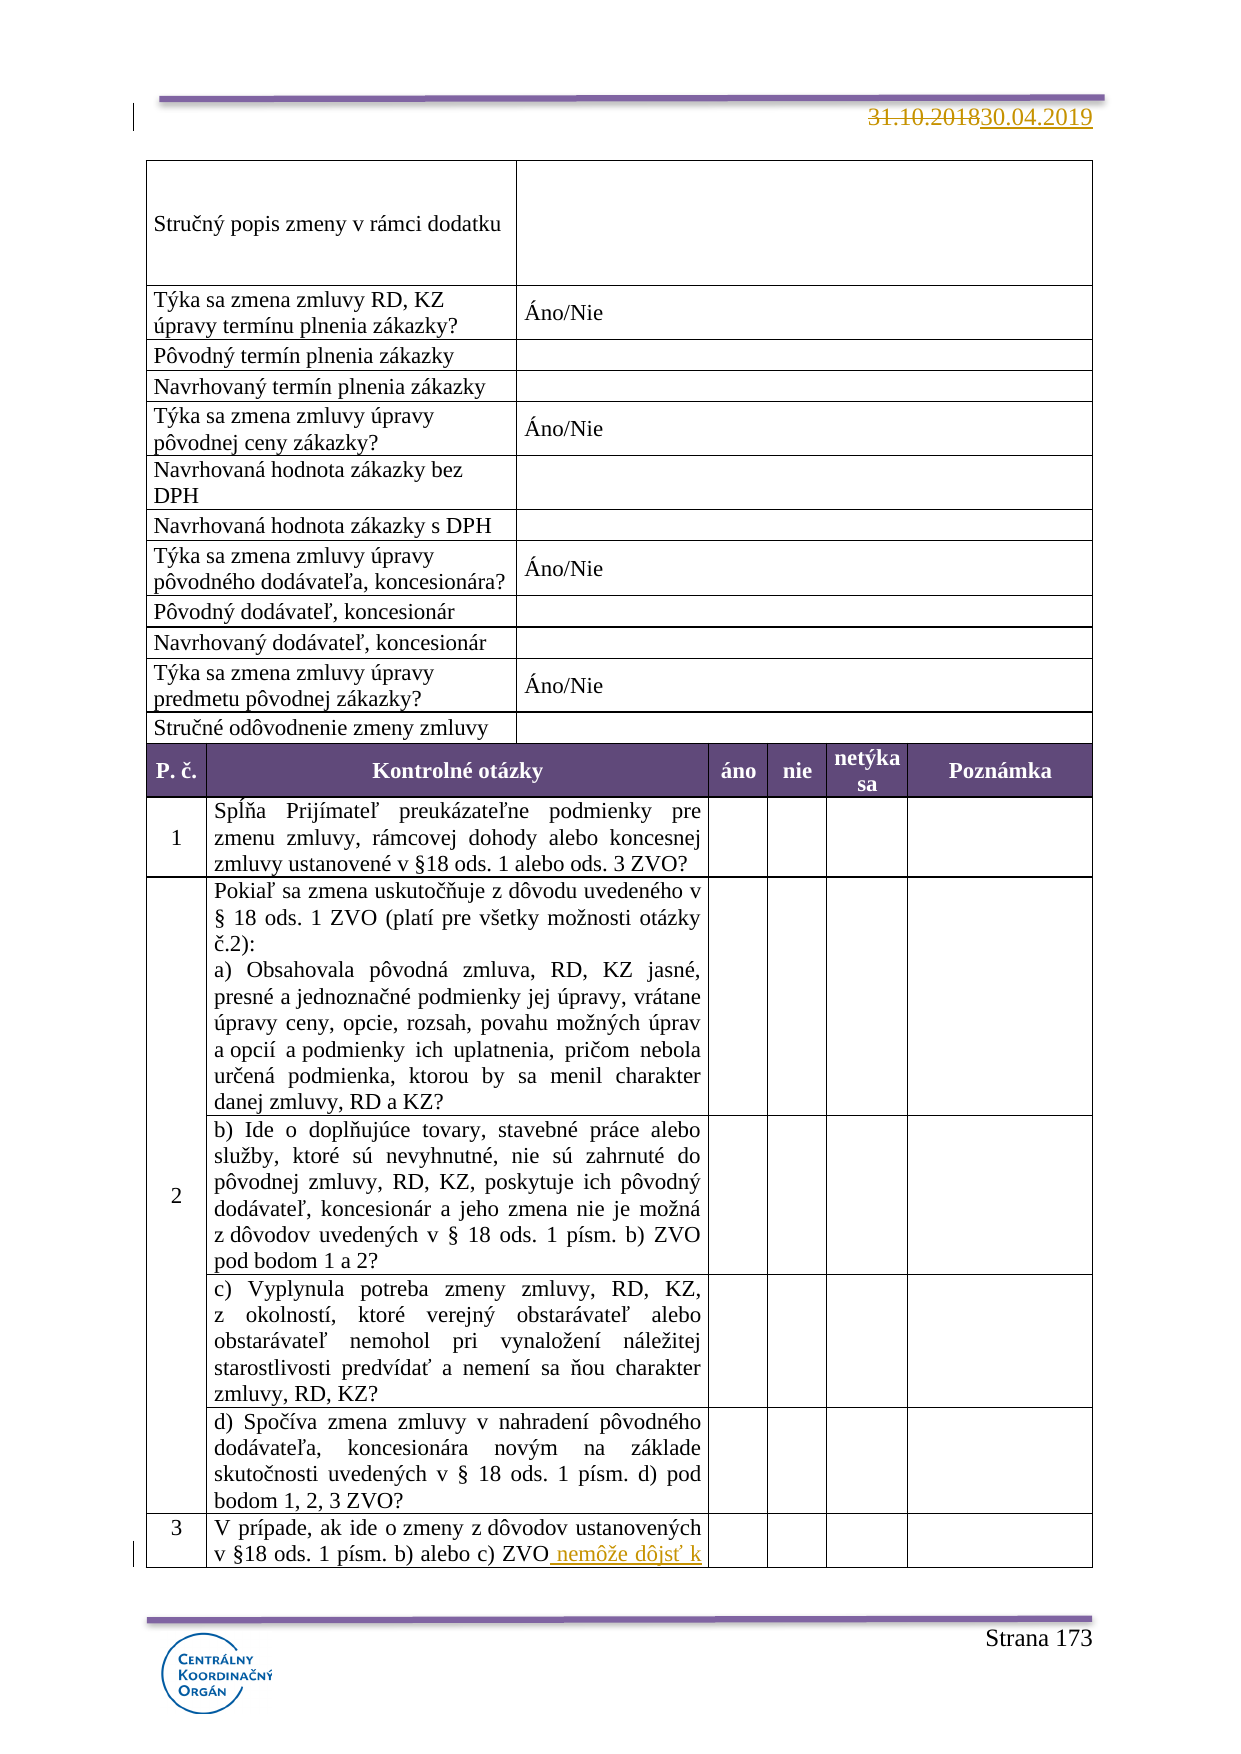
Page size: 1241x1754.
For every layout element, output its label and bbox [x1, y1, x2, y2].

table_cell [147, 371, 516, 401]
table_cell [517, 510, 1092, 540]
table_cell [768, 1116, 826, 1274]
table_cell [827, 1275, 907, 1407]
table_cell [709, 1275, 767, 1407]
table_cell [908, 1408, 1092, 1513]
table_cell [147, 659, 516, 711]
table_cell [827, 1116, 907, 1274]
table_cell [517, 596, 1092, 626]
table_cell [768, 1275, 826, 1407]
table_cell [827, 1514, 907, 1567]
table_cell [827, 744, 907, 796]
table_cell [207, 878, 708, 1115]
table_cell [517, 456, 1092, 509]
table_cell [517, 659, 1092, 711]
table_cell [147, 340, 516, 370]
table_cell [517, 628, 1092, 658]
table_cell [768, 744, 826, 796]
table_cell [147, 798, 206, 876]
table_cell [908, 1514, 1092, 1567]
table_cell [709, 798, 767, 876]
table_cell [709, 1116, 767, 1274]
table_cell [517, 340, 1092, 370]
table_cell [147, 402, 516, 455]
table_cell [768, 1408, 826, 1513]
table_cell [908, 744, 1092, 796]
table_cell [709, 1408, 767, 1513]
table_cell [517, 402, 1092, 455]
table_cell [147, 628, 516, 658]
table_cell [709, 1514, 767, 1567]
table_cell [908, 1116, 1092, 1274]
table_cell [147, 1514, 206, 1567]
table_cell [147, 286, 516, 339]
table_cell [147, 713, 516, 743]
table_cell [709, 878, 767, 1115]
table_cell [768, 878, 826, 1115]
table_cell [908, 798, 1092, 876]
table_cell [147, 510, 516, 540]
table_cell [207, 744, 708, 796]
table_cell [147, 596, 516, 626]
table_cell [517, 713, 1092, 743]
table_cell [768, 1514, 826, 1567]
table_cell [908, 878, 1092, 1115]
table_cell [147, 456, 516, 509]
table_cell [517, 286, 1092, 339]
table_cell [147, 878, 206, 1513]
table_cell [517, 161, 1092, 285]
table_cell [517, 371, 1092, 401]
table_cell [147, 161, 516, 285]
picture [159, 1631, 272, 1713]
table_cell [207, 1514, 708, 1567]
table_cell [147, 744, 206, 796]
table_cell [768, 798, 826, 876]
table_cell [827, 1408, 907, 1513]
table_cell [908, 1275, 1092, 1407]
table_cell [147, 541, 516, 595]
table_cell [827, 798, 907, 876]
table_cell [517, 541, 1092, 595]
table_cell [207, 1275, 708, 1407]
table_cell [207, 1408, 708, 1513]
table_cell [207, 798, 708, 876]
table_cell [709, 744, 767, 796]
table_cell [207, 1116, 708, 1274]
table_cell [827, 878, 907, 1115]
